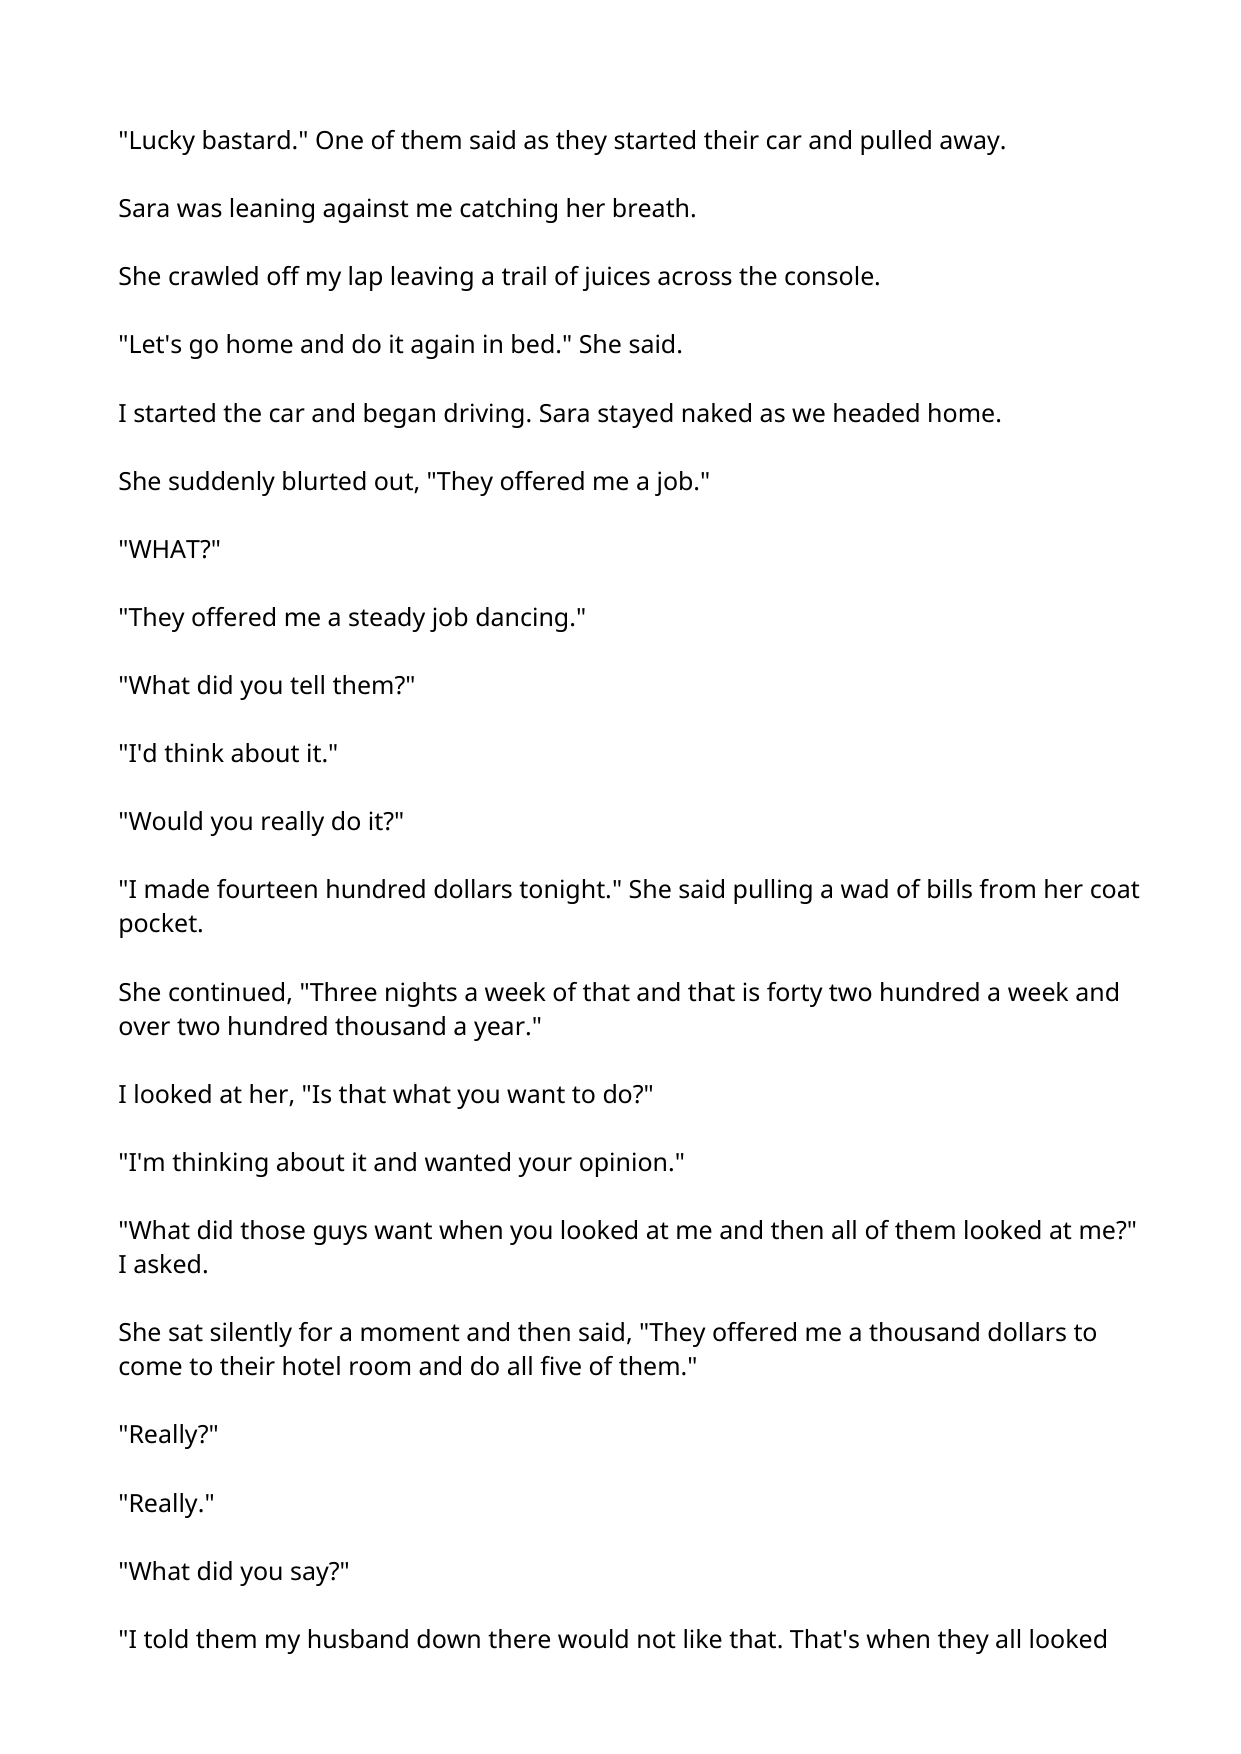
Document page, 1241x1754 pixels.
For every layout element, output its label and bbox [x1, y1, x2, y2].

text [118, 89, 1152, 1656]
